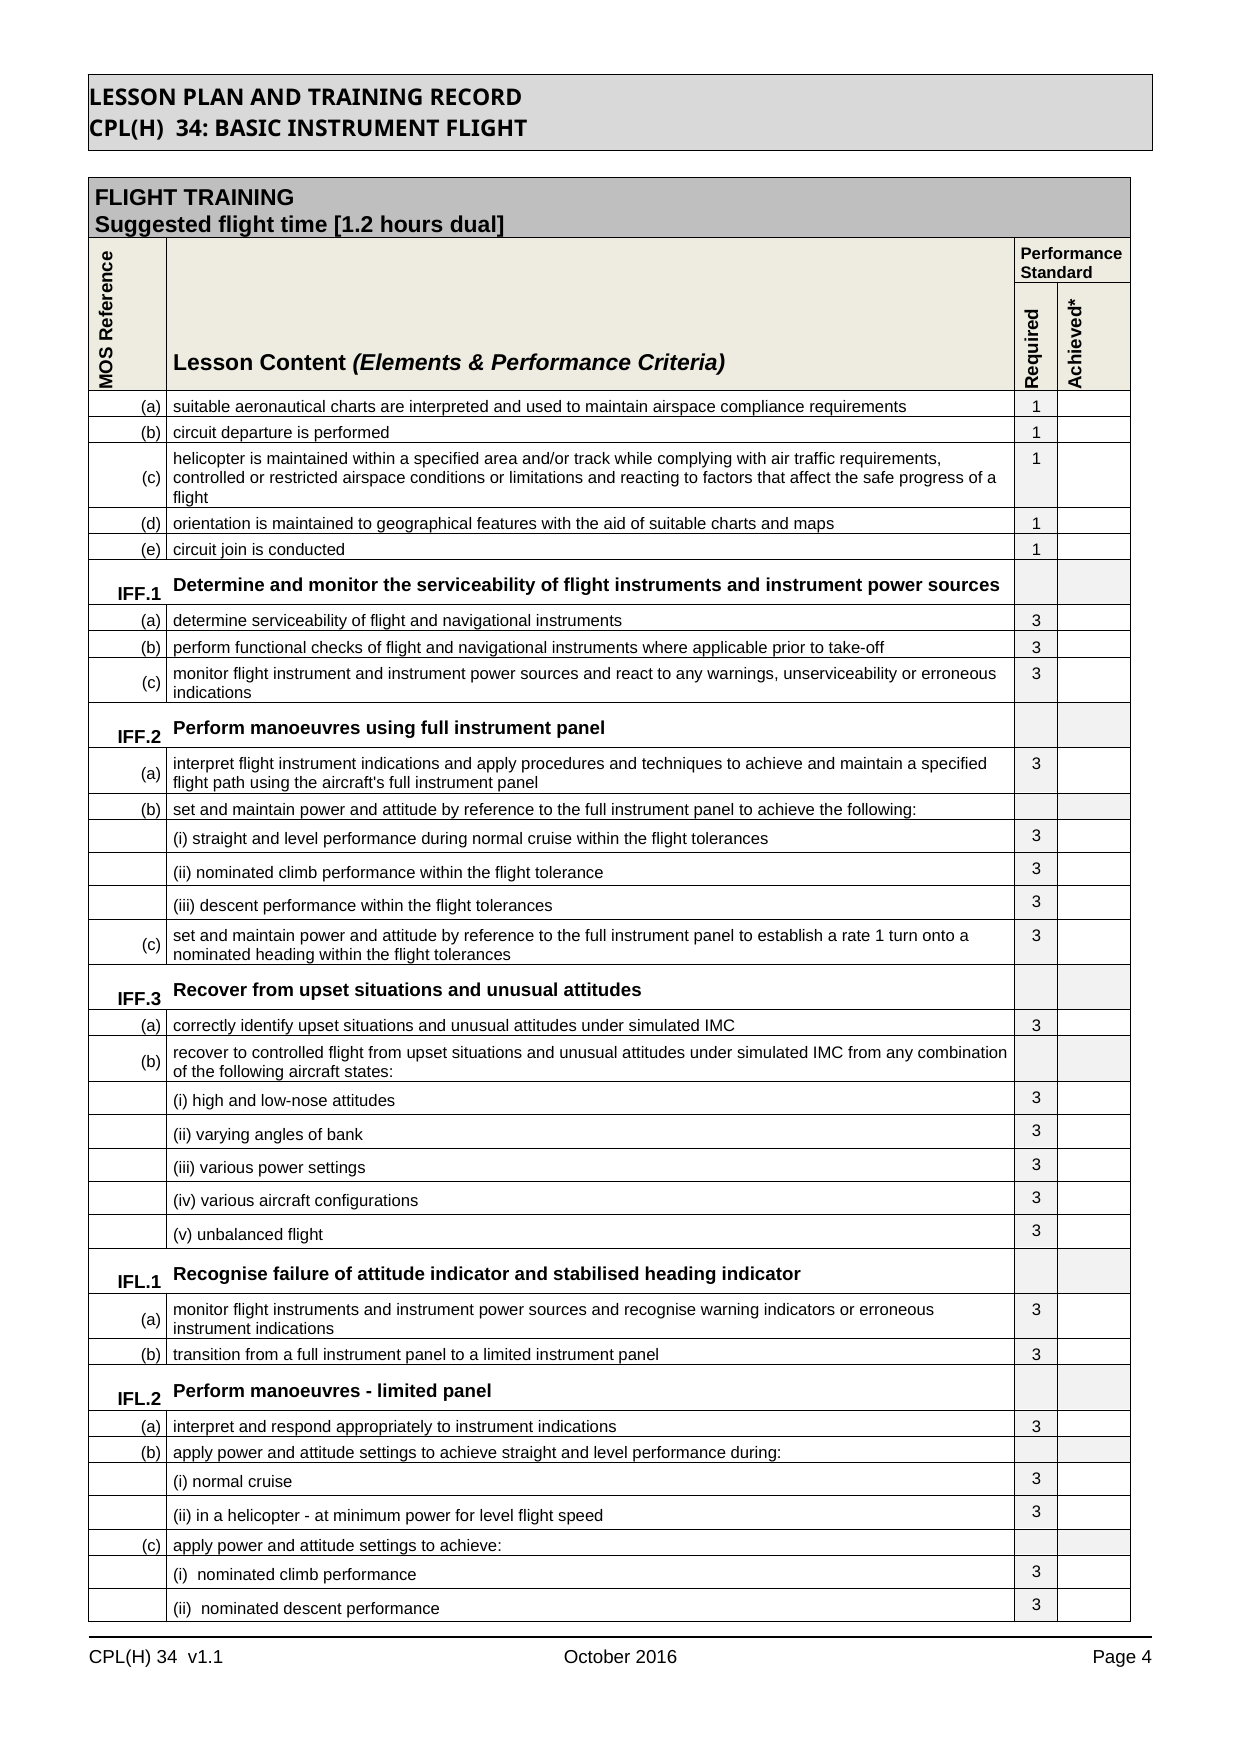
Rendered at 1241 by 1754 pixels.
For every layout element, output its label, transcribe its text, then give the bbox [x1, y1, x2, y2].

table_cell 3 [1015, 1149, 1057, 1181]
table_cell (ii) in a helicopter - at minimum power for level flight speed [167, 1496, 1014, 1528]
table_cell [1058, 631, 1130, 657]
table_cell (b) [89, 1036, 166, 1081]
table_cell [89, 1215, 166, 1247]
table_cell [1058, 605, 1130, 630]
table_cell helicopter is maintained within a specified area and/or track while complying with air traffic requirements, controlled or restricted airspace conditions or limitations and reacting to factors that affect the safe progress of a flight [167, 443, 1014, 507]
table_cell [1015, 1437, 1057, 1462]
table_cell (c) [89, 443, 166, 507]
table_cell (v) unbalanced flight [167, 1215, 1014, 1247]
table_cell [1015, 703, 1057, 747]
table_cell [1058, 1036, 1130, 1081]
table_cell suitable aeronautical charts are interpreted and used to maintain airspace compliance requirements [167, 391, 1014, 416]
table_cell [1058, 1339, 1130, 1364]
table_cell (b) [89, 631, 166, 657]
table_cell 3 [1015, 1082, 1057, 1114]
table_cell set and maintain power and attitude by reference to the full instrument panel to achieve the following: [167, 794, 1014, 819]
table_cell [1058, 886, 1130, 919]
table_cell (ii) nominated climb performance within the flight tolerance [167, 853, 1014, 885]
table_cell [89, 1182, 166, 1214]
table_cell Performance Standard [1015, 238, 1130, 282]
table_cell [1058, 920, 1130, 964]
table_cell [1058, 853, 1130, 885]
table_cell recover to controlled flight from upset situations and unusual attitudes under simulated IMC from any combination of the following aircraft states: [167, 1036, 1014, 1081]
table_cell (e) [89, 534, 166, 559]
table_cell [1058, 1010, 1130, 1035]
table_cell (a) [89, 748, 166, 792]
table_cell (c) [89, 658, 166, 702]
table_cell (i) high and low-nose attitudes [167, 1082, 1014, 1114]
table_cell [1058, 1215, 1130, 1247]
table_cell (ii) varying angles of bank [167, 1115, 1014, 1147]
table_cell [1058, 560, 1130, 604]
table_cell [89, 1556, 166, 1588]
table_cell 3 [1015, 1339, 1057, 1364]
table_cell [89, 1149, 166, 1181]
table_cell IFL.2 [89, 1365, 167, 1409]
table_cell 1 [1015, 417, 1057, 442]
table_cell 3 [1015, 748, 1057, 792]
table_cell [1058, 965, 1130, 1009]
table_cell monitor flight instrument and instrument power sources and react to any warnings, unserviceability or erroneous indications [167, 658, 1014, 702]
table_cell [1058, 1496, 1130, 1528]
table_cell orientation is maintained to geographical features with the aid of suitable charts and maps [167, 508, 1014, 533]
table_header FLIGHT TRAINING Suggested flight time [1.2 hours dual] [89, 178, 1130, 237]
table_cell [1058, 534, 1130, 559]
table_cell (b) [89, 417, 166, 442]
table_cell 3 [1015, 820, 1057, 852]
table_cell IFL.1 [89, 1249, 167, 1293]
table_cell 3 [1015, 853, 1057, 885]
table_cell [89, 1082, 166, 1114]
table_cell [1058, 1589, 1130, 1621]
table_cell Determine and monitor the serviceability of flight instruments and instrument power sources [167, 560, 1014, 604]
table_cell 1 [1015, 391, 1057, 416]
table_cell [89, 1496, 166, 1528]
table_cell 3 [1015, 631, 1057, 657]
table_cell Required [1015, 283, 1057, 390]
table_cell 3 [1015, 1411, 1057, 1436]
table_cell [1058, 794, 1130, 819]
table_cell Lesson Content (Elements & Performance Criteria) [167, 238, 1014, 390]
table_cell transition from a full instrument panel to a limited instrument panel [167, 1339, 1014, 1364]
table_cell [1015, 1036, 1057, 1081]
table_cell [89, 1589, 166, 1621]
table_cell [89, 820, 166, 852]
table_cell 3 [1015, 658, 1057, 702]
table_cell [1058, 1530, 1130, 1554]
table_cell Achieved* [1058, 283, 1130, 390]
table_cell [1058, 1294, 1130, 1338]
table_cell (a) [89, 605, 166, 630]
table_cell [1058, 508, 1130, 533]
table_cell [89, 1115, 166, 1147]
table_cell circuit departure is performed [167, 417, 1014, 442]
table_cell [1058, 658, 1130, 702]
table_cell (a) [89, 1294, 166, 1338]
table_cell (i) normal cruise [167, 1463, 1014, 1495]
table_cell Perform manoeuvres using full instrument panel [167, 703, 1014, 747]
table_cell set and maintain power and attitude by reference to the full instrument panel to establish a rate 1 turn onto a nominated heading within the flight tolerances [167, 920, 1014, 964]
table_cell 1 [1015, 508, 1057, 533]
table_cell (b) [89, 1437, 166, 1462]
table_cell 3 [1015, 886, 1057, 919]
table_cell circuit join is conducted [167, 534, 1014, 559]
table_cell IFF.2 [89, 703, 167, 747]
table_cell apply power and attitude settings to achieve straight and level performance during: [167, 1437, 1014, 1462]
table_cell correctly identify upset situations and unusual attitudes under simulated IMC [167, 1010, 1014, 1035]
table_cell [1058, 1249, 1130, 1293]
table_cell monitor flight instruments and instrument power sources and recognise warning indicators or erroneous instrument indications [167, 1294, 1014, 1338]
table_cell [1058, 1556, 1130, 1588]
table_cell (a) [89, 1411, 166, 1436]
table_cell [1058, 1182, 1130, 1214]
table_cell [1058, 1115, 1130, 1147]
table_cell [1058, 1463, 1130, 1495]
table_cell interpret flight instrument indications and apply procedures and techniques to achieve and maintain a specified flight path using the aircraft's full instrument panel [167, 748, 1014, 792]
table_cell (b) [89, 794, 166, 819]
table_cell [1015, 794, 1057, 819]
table_cell Recognise failure of attitude indicator and stabilised heading indicator [167, 1249, 1014, 1293]
table_cell 3 [1015, 1010, 1057, 1035]
table_cell IFF.3 [89, 965, 167, 1009]
table_cell [1058, 391, 1130, 416]
table_cell (iv) various aircraft configurations [167, 1182, 1014, 1214]
table_cell (b) [89, 1339, 166, 1364]
table_cell 3 [1015, 1215, 1057, 1247]
table_cell (a) [89, 1010, 166, 1035]
table_cell Recover from upset situations and unusual attitudes [167, 965, 1014, 1009]
table_cell (c) [89, 920, 166, 964]
table_cell IFF.1 [89, 560, 167, 604]
table_cell [1015, 965, 1057, 1009]
table_cell (ii) nominated descent performance [167, 1589, 1014, 1621]
table_cell 3 [1015, 605, 1057, 630]
table_cell 3 [1015, 1115, 1057, 1147]
table_cell (iii) descent performance within the flight tolerances [167, 886, 1014, 919]
table_cell 1 [1015, 443, 1057, 507]
table_cell [1015, 560, 1057, 604]
table_cell Perform manoeuvres - limited panel [167, 1365, 1014, 1409]
table_cell [1058, 703, 1130, 747]
table_cell (d) [89, 508, 166, 533]
table_cell MOS Reference [89, 238, 166, 390]
table_cell (iii) various power settings [167, 1149, 1014, 1181]
table_cell [1058, 1149, 1130, 1181]
table_cell (a) [89, 391, 166, 416]
table_cell [89, 1463, 166, 1495]
table_cell 1 [1015, 534, 1057, 559]
table_cell [1058, 417, 1130, 442]
table_cell [1015, 1365, 1057, 1409]
table_cell 3 [1015, 1182, 1057, 1214]
table_cell [1058, 820, 1130, 852]
table_cell 3 [1015, 1294, 1057, 1338]
table_cell [1058, 748, 1130, 792]
table_cell [1058, 443, 1130, 507]
table_cell [1015, 1249, 1057, 1293]
table_cell (i) straight and level performance during normal cruise within the flight tolerances [167, 820, 1014, 852]
table_cell determine serviceability of flight and navigational instruments [167, 605, 1014, 630]
table_cell 3 [1015, 1463, 1057, 1495]
table_cell [1058, 1365, 1130, 1409]
table_cell apply power and attitude settings to achieve: [167, 1530, 1014, 1554]
table_cell [1015, 1530, 1057, 1554]
table_cell interpret and respond appropriately to instrument indications [167, 1411, 1014, 1436]
table_cell 3 [1015, 1496, 1057, 1528]
table_cell [1058, 1082, 1130, 1114]
table_cell [1058, 1411, 1130, 1436]
table_cell 3 [1015, 1556, 1057, 1588]
table_cell 3 [1015, 1589, 1057, 1621]
table_cell [1058, 1437, 1130, 1462]
table_cell 3 [1015, 920, 1057, 964]
table_cell (c) [89, 1530, 166, 1554]
table_cell perform functional checks of flight and navigational instruments where applicable prior to take-off [167, 631, 1014, 657]
table_cell (i) nominated climb performance [167, 1556, 1014, 1588]
table_cell [89, 853, 166, 885]
table_cell [89, 886, 166, 919]
